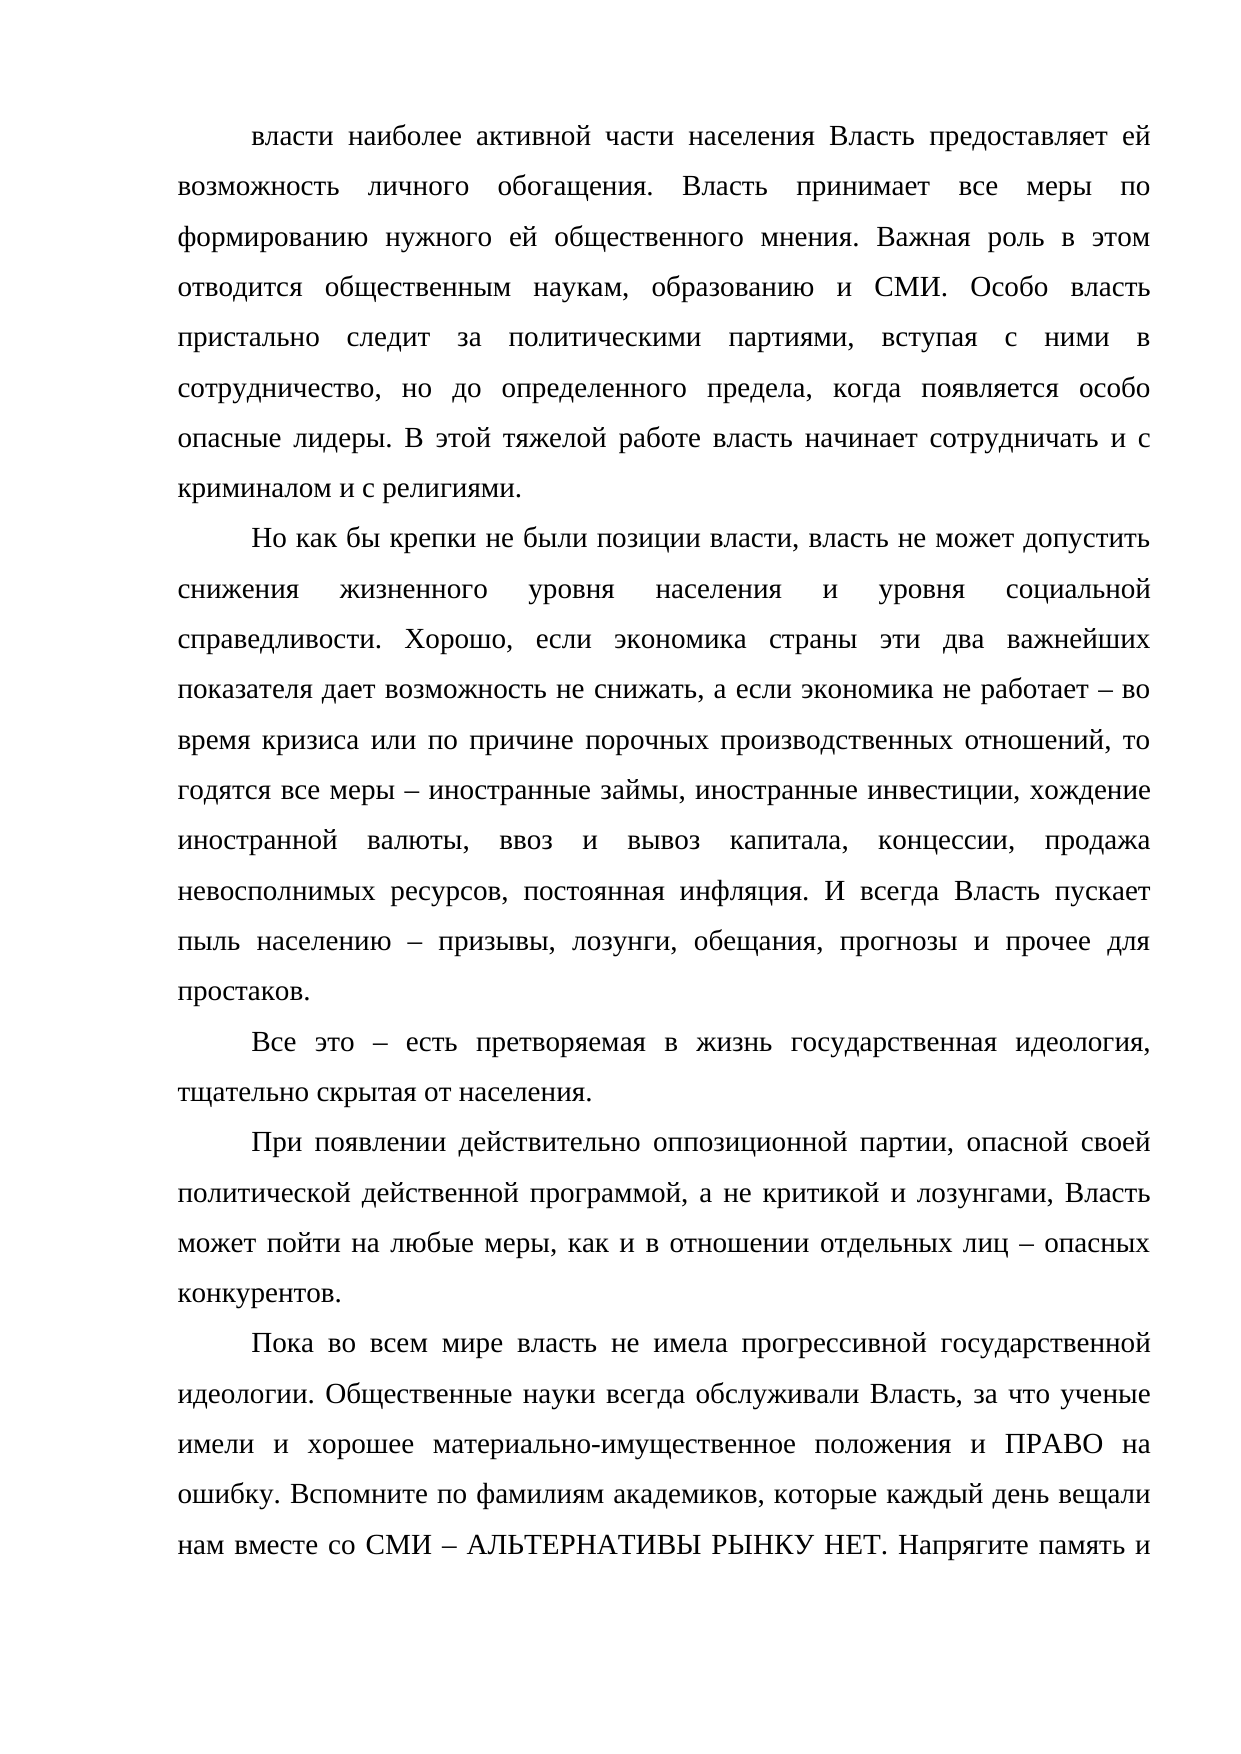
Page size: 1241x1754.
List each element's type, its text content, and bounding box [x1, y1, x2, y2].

text Все это – есть претворяемая в жизнь государственная идеология, тщательно скрытая от населения. [177, 1024, 1152, 1108]
text Но как бы крепки не были позиции власти, власть не может допустить снижения жизненного уровня населения и уровня социальной справедливости. Хорошо, если экономика страны эти два важнейших показателя дает возможность не снижать, а если экономика не работает – во время кризиса или по причине порочных производственных отношений, то годятся все меры – иностранные займы, иностранные инвестиции, хождение иностранной валюты, ввоз и вывоз капитала, концессии, продажа невосполнимых ресурсов, постоянная инфляция. И всегда Власть пускает пыль населению – призывы, лозунги, обещания, прогнозы и прочее для простаков. [177, 521, 1152, 1007]
text При появлении действительно оппозиционной партии, опасной своей политической действенной программой, а не критикой и лозунгами, Власть может пойти на любые меры, как и в отношении отдельных лиц – опасных конкурентов. [177, 1124, 1152, 1309]
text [177, 1326, 1152, 1560]
text власти наиболее активной части населения Власть предоставляет ей возможность личного обогащения. Власть принимает все меры по формированию нужного ей общественного мнения. Важная роль в этом отводится общественным наукам, образованию и СМИ. Особо власть пристально следит за политическими партиями, вступая с ними в сотрудничество, но до определенного предела, когда появляется особо опасные лидеры. В этой тяжелой работе власть начинает сотрудничать и с криминалом и с религиями. [177, 118, 1152, 504]
